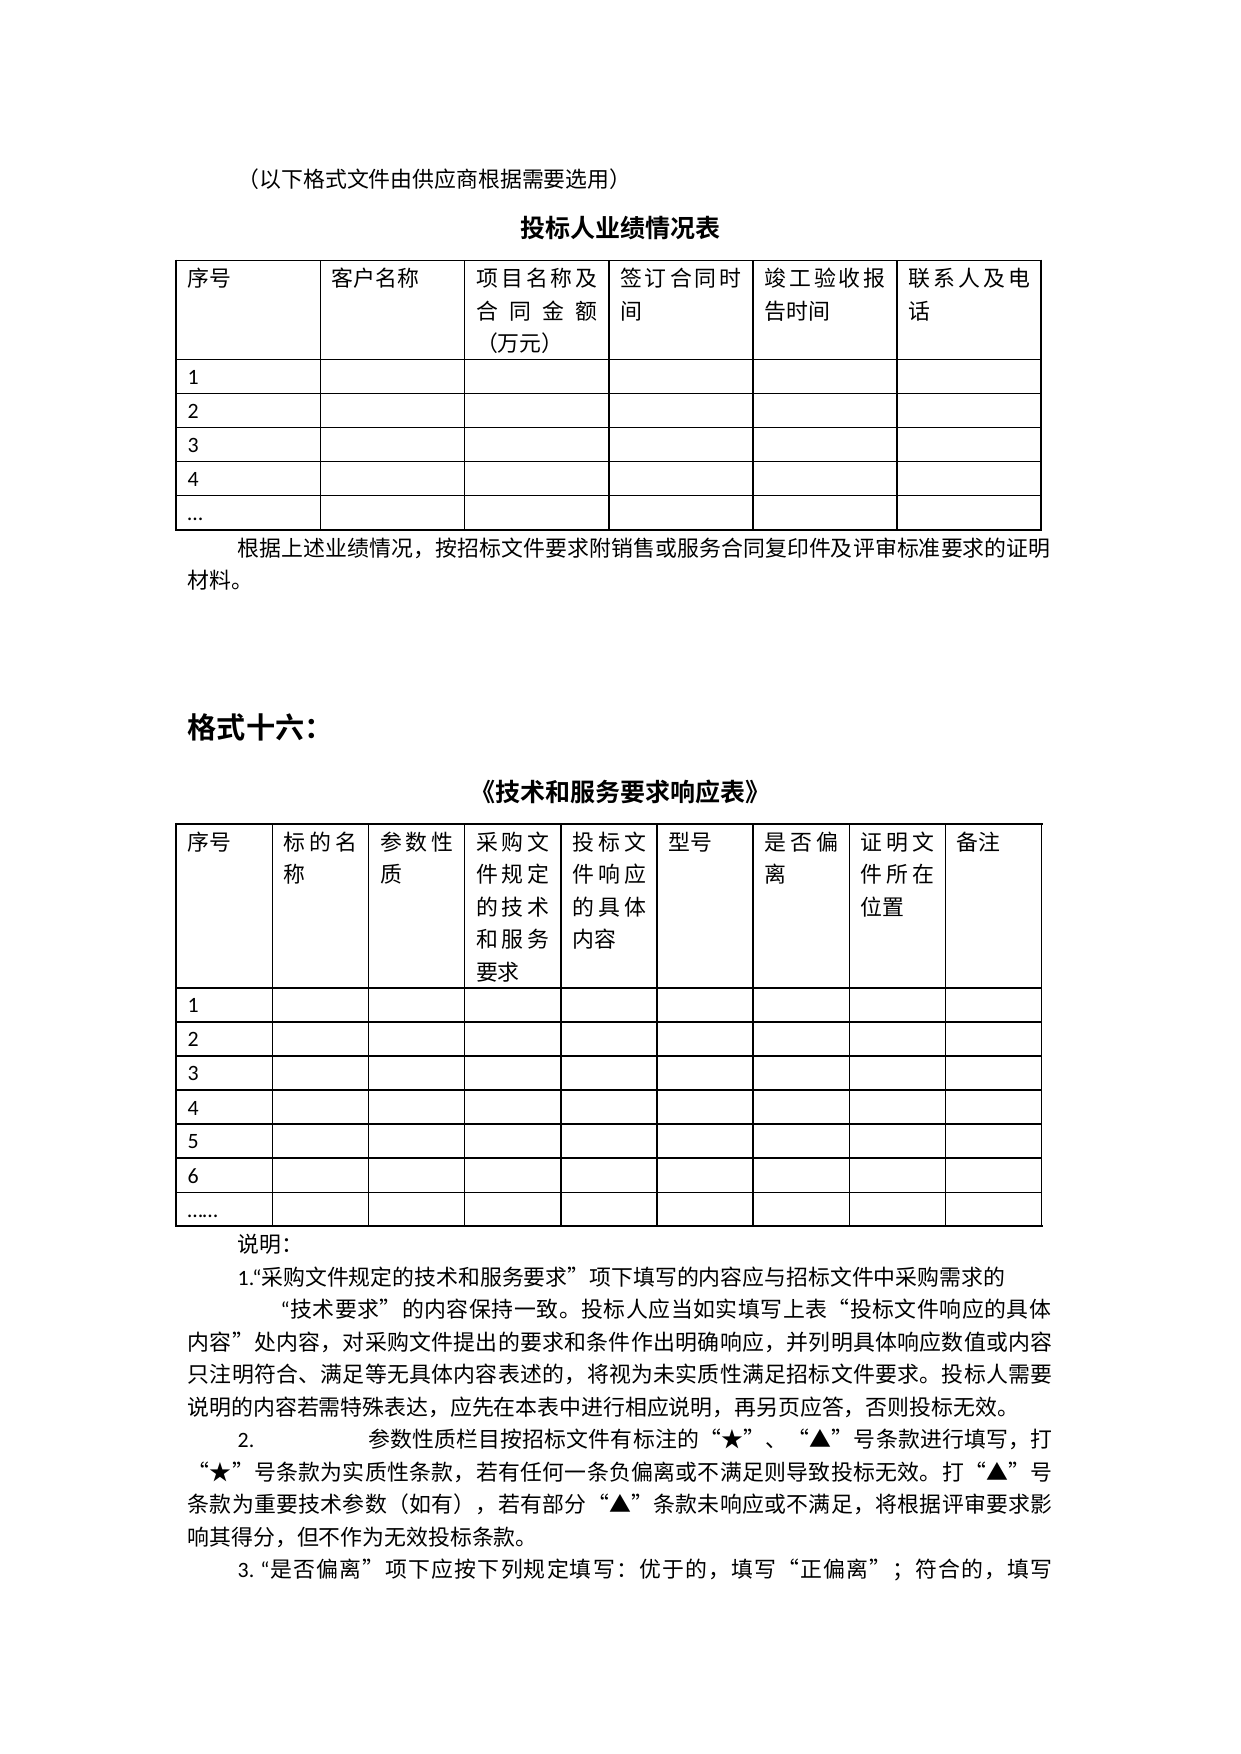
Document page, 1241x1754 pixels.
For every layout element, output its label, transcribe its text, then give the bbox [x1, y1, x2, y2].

table_cell [658, 1159, 752, 1191]
table_cell [321, 360, 464, 393]
table_cell [898, 462, 1040, 495]
table_cell [465, 394, 608, 427]
table_cell [610, 360, 752, 393]
table_cell [754, 462, 896, 495]
table_cell [369, 1023, 464, 1055]
table_cell 1 [177, 360, 320, 393]
table_cell [273, 1023, 368, 1055]
table_cell 3 [177, 428, 320, 461]
table_cell [465, 1057, 560, 1089]
table_cell [273, 1159, 368, 1191]
table_header 证明文件所在位置 [850, 825, 945, 987]
table_cell [850, 1023, 945, 1055]
text 说明： [187, 1227, 1053, 1259]
table_header 客户名称 [321, 261, 464, 358]
table_cell [658, 1091, 752, 1123]
table_header 投标文件响应的具体内容 [562, 825, 656, 987]
table_cell [465, 1159, 560, 1191]
table_cell [273, 1125, 368, 1157]
table_header 签订合同时间 [610, 261, 752, 358]
table_cell [754, 496, 896, 529]
table_cell [754, 1159, 849, 1191]
table_cell [946, 989, 1041, 1021]
table_cell [369, 1091, 464, 1123]
table_cell [465, 1023, 560, 1055]
table_cell [754, 360, 896, 393]
table_cell [465, 1125, 560, 1157]
table_cell 5 [177, 1125, 272, 1157]
table_cell [610, 462, 752, 495]
table_cell [610, 496, 752, 529]
text 《技术和服务要求响应表》 [187, 758, 1053, 823]
table_cell [369, 1193, 464, 1225]
table_cell [273, 1057, 368, 1089]
table_cell [850, 1125, 945, 1157]
table_cell [898, 428, 1040, 461]
table_header 竣工验收报告时间 [754, 261, 896, 358]
table_header 备注 [946, 825, 1041, 987]
table_cell [946, 1193, 1041, 1225]
table_cell [465, 360, 608, 393]
table_cell [562, 1193, 656, 1225]
table_header 参数性质 [369, 825, 464, 987]
table_cell [610, 428, 752, 461]
table_cell [898, 394, 1040, 427]
table_cell [754, 1023, 849, 1055]
table_cell [562, 1023, 656, 1055]
table_cell 3 [177, 1057, 272, 1089]
table_header 序号 [177, 825, 272, 987]
table_cell [898, 496, 1040, 529]
table_cell [465, 496, 608, 529]
table_cell [562, 989, 656, 1021]
table_cell 6 [177, 1159, 272, 1191]
table_cell [465, 1193, 560, 1225]
table_cell 4 [177, 462, 320, 495]
table_cell [273, 989, 368, 1021]
table_cell [658, 1057, 752, 1089]
table_cell [946, 1159, 1041, 1191]
table_cell [562, 1057, 656, 1089]
text 根据上述业绩情况，按招标文件要求附销售或服务合同复印件及评审标准要求的证明材料。 [187, 530, 1053, 595]
text 投标人业绩情况表 [187, 194, 1053, 259]
table_cell [754, 1057, 849, 1089]
table_cell [321, 428, 464, 461]
table_cell [465, 989, 560, 1021]
table_cell [658, 1193, 752, 1225]
table_cell [946, 1057, 1041, 1089]
table_cell [754, 1125, 849, 1157]
table_cell [369, 1057, 464, 1089]
table_cell [658, 1125, 752, 1157]
table_cell [946, 1023, 1041, 1055]
table_cell [850, 1091, 945, 1123]
table_header 序号 [177, 261, 320, 358]
table_cell [369, 989, 464, 1021]
table_header 是否偏离 [754, 825, 849, 987]
table_header 采购文件规定的技术和服务要求 [465, 825, 560, 987]
table_cell 2 [177, 1023, 272, 1055]
table_cell … [177, 496, 320, 529]
table_cell [562, 1125, 656, 1157]
table_cell [465, 462, 608, 495]
table_cell [273, 1193, 368, 1225]
table_cell [465, 428, 608, 461]
table_cell [850, 1159, 945, 1191]
table_cell [898, 360, 1040, 393]
table_cell [658, 1023, 752, 1055]
table_cell 2 [177, 394, 320, 427]
table_cell [754, 1193, 849, 1225]
table_cell 4 [177, 1091, 272, 1123]
table_cell [754, 394, 896, 427]
text （以下格式文件由供应商根据需要选用） [187, 162, 1053, 194]
table_cell [754, 989, 849, 1021]
table_header 标的名称 [273, 825, 368, 987]
text 1.“采购文件规定的技术和服务要求”项下填写的内容应与招标文件中采购需求的 “技术要求”的内容保持一致。投标人应当如实填写上表“投标文件响应的具体内容”处内容，对采购文件提出的要求和条件作出明确响应，并列明具体响应数值或内容，只注明符合、满足等无具体内容表述的，将视为未实质性满足招标文件要求。投标人需要说明的内容若需特殊表达，应先在本表中进行相应说明，再另页应答，否则投标无效。 [187, 1259, 1053, 1422]
table_cell [321, 394, 464, 427]
table_header 型号 [658, 825, 752, 987]
table_cell [562, 1091, 656, 1123]
table_cell [465, 1091, 560, 1123]
table_cell [850, 989, 945, 1021]
table_cell [946, 1125, 1041, 1157]
table_cell [321, 496, 464, 529]
table_cell [321, 462, 464, 495]
table_cell [850, 1193, 945, 1225]
table_cell [754, 428, 896, 461]
table_cell [850, 1057, 945, 1089]
table_cell [754, 1091, 849, 1123]
table_cell [610, 394, 752, 427]
table_cell [658, 989, 752, 1021]
table_header 项目名称及合同金额（万元） [465, 261, 608, 358]
text 格式十六： [187, 693, 1053, 758]
table_cell [946, 1091, 1041, 1123]
text 2. 参数性质栏目按招标文件有标注的“★”、“▲”号条款进行填写，打“★”号条款为实质性条款，若有任何一条负偏离或不满足则导致投标无效。打“▲”号条款为重要技术参数（如有），若有部分“▲”条款未响应或不满足，将根据评审要求影响其得分，但不作为无效投标条款。 [187, 1422, 1053, 1552]
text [187, 1552, 1053, 1584]
table_header 联系人及电话 [898, 261, 1040, 358]
table_cell [562, 1159, 656, 1191]
table_cell 1 [177, 989, 272, 1021]
table_cell …… [177, 1193, 272, 1225]
table_cell [369, 1125, 464, 1157]
table_cell [369, 1159, 464, 1191]
table_cell [273, 1091, 368, 1123]
